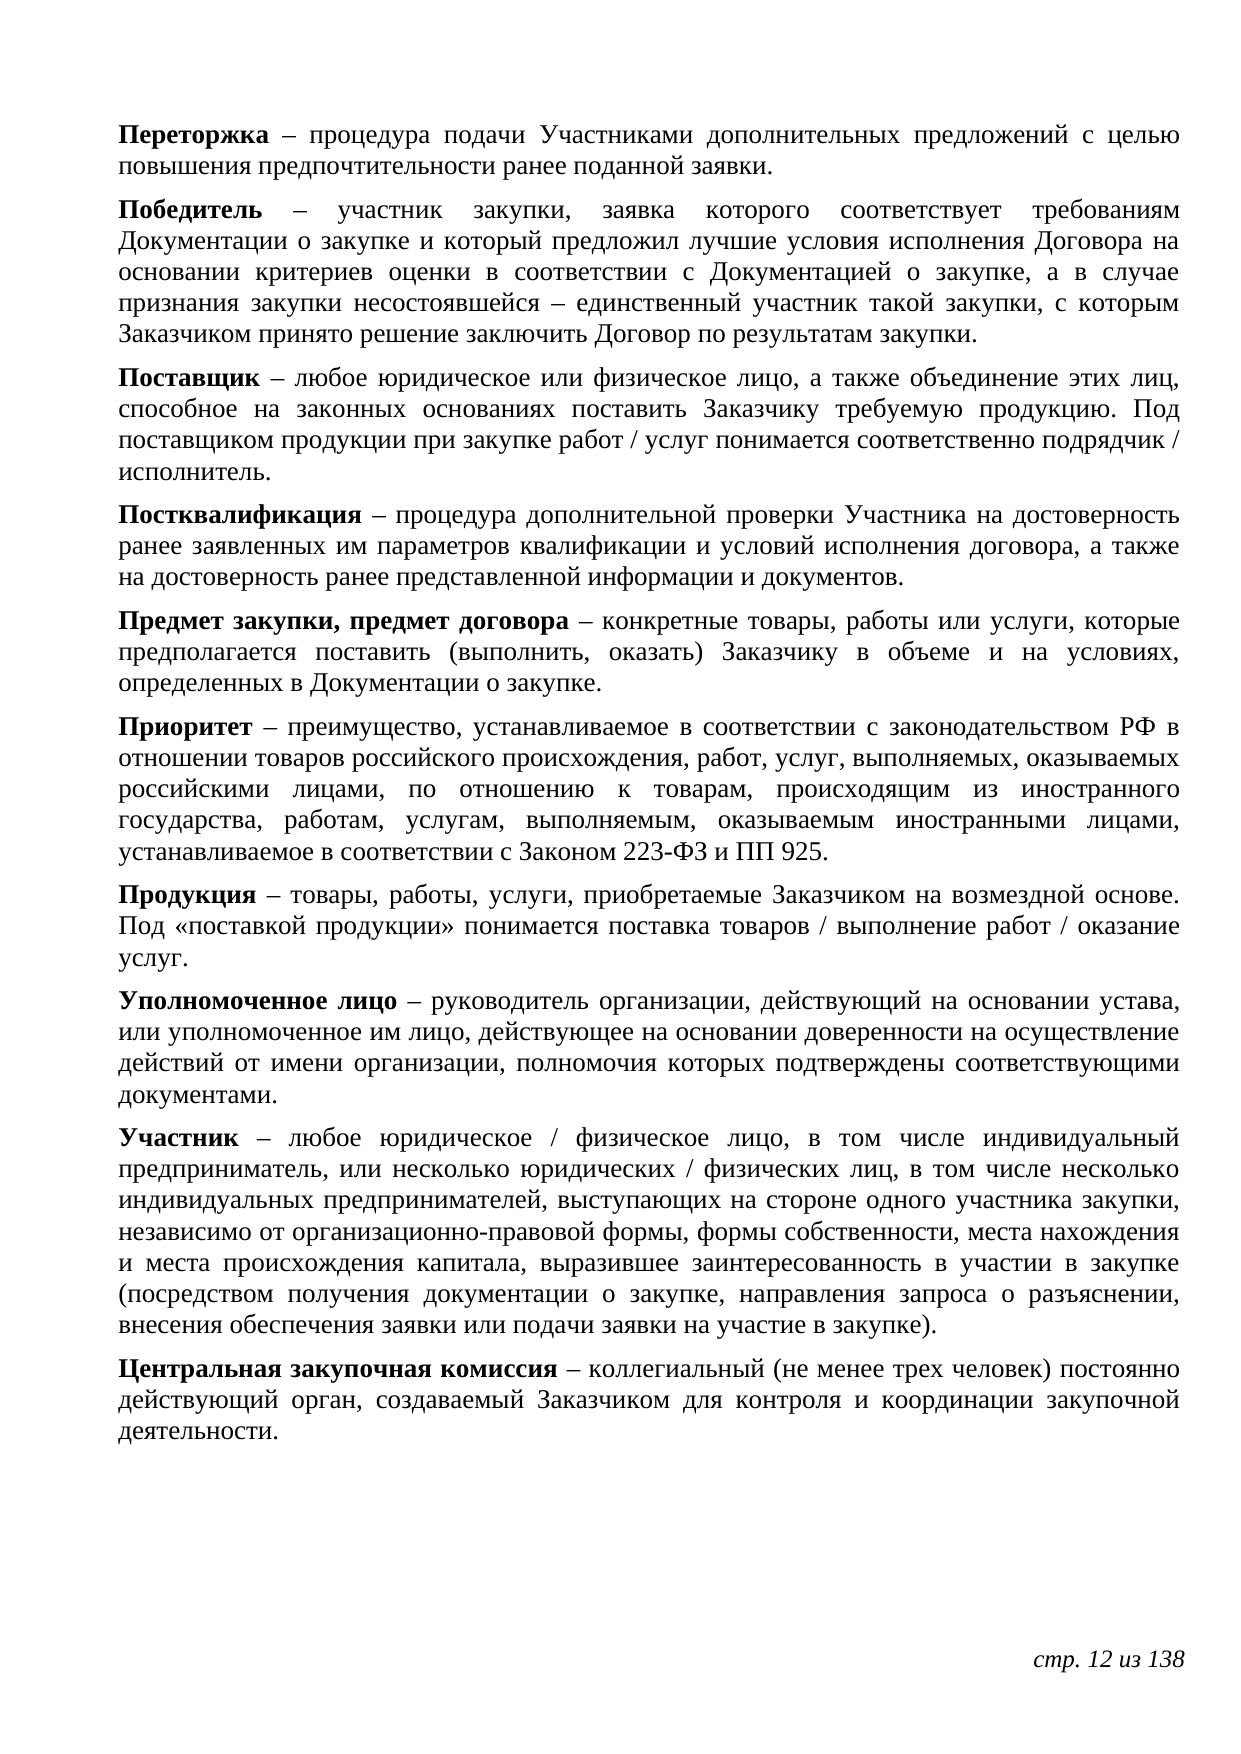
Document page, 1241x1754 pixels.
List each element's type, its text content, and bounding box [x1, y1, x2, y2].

text Продукция – товары, работы, услуги, приобретаемые Заказчиком на возмездной основе. Под «поставкой продукции» понимается поставка товаров / выполнение работ / оказание услуг. [118, 878, 1181, 972]
text Приоритет – преимущество, устанавливаемое в соответствии с законодательством РФ в отношении товаров российского происхождения, работ, услуг, выполняемых, оказываемых российскими лицами, по отношению к товарам, происходящим из иностранного государства, работам, услугам, выполняемым, оказываемым иностранными лицами, устанавливаемое в соответствии с Законом 223-ФЗ и ПП 925. [118, 710, 1181, 866]
text Участник – любое юридическое / физическое лицо, в том числе индивидуальный предприниматель, или несколько юридических / физических лиц, в том числе несколько индивидуальных предпринимателей, выступающих на стороне одного участника закупки, независимо от организационно-правовой формы, формы собственности, места нахождения и места происхождения капитала, выразившее заинтересованность в участии в закупке (посредством получения документации о закупке, направления запроса о разъяснении, внесения обеспечения заявки или подачи заявки на участие в закупке). [118, 1121, 1181, 1339]
text Поставщик – любое юридическое или физическое лицо, а также объединение этих лиц, способное на законных основаниях поставить Заказчику требуемую продукцию. Под поставщиком продукции при закупке работ / услуг понимается соответственно подрядчик / исполнитель. [118, 361, 1181, 486]
text Центральная закупочная комиссия – коллегиальный (не менее трех человек) постоянно действующий орган, создаваемый Заказчиком для контроля и координации закупочной деятельности. [118, 1352, 1181, 1445]
text Переторжка – процедура подачи Участниками дополнительных предложений с целью повышения предпочтительности ранее поданной заявки. [118, 118, 1181, 180]
text Предмет закупки, предмет договора – конкретные товары, работы или услуги, которые предполагается поставить (выполнить, оказать) Заказчику в объеме и на условиях, определенных в Документации о закупке. [118, 604, 1181, 698]
text Победитель – участник закупки, заявка которого соответствует требованиям Документации о закупке и который предложил лучшие условия исполнения Договора на основании критериев оценки в соответствии с Документацией о закупке, а в случае признания закупки несостоявшейся – единственный участник такой закупки, с которым Заказчиком принято решение заключить Договор по результатам закупки. [118, 193, 1181, 349]
text Постквалификация – процедура дополнительной проверки Участника на достоверность ранее заявленных им параметров квалификации и условий исполнения договора, а также на достоверность ранее представленной информации и документов. [118, 498, 1181, 592]
text Уполномоченное лицо – руководитель организации, действующий на основании устава, или уполномоченное им лицо, действующее на основании доверенности на осуществление действий от имени организации, полномочия которых подтверждены соответствующими документами. [118, 984, 1181, 1109]
